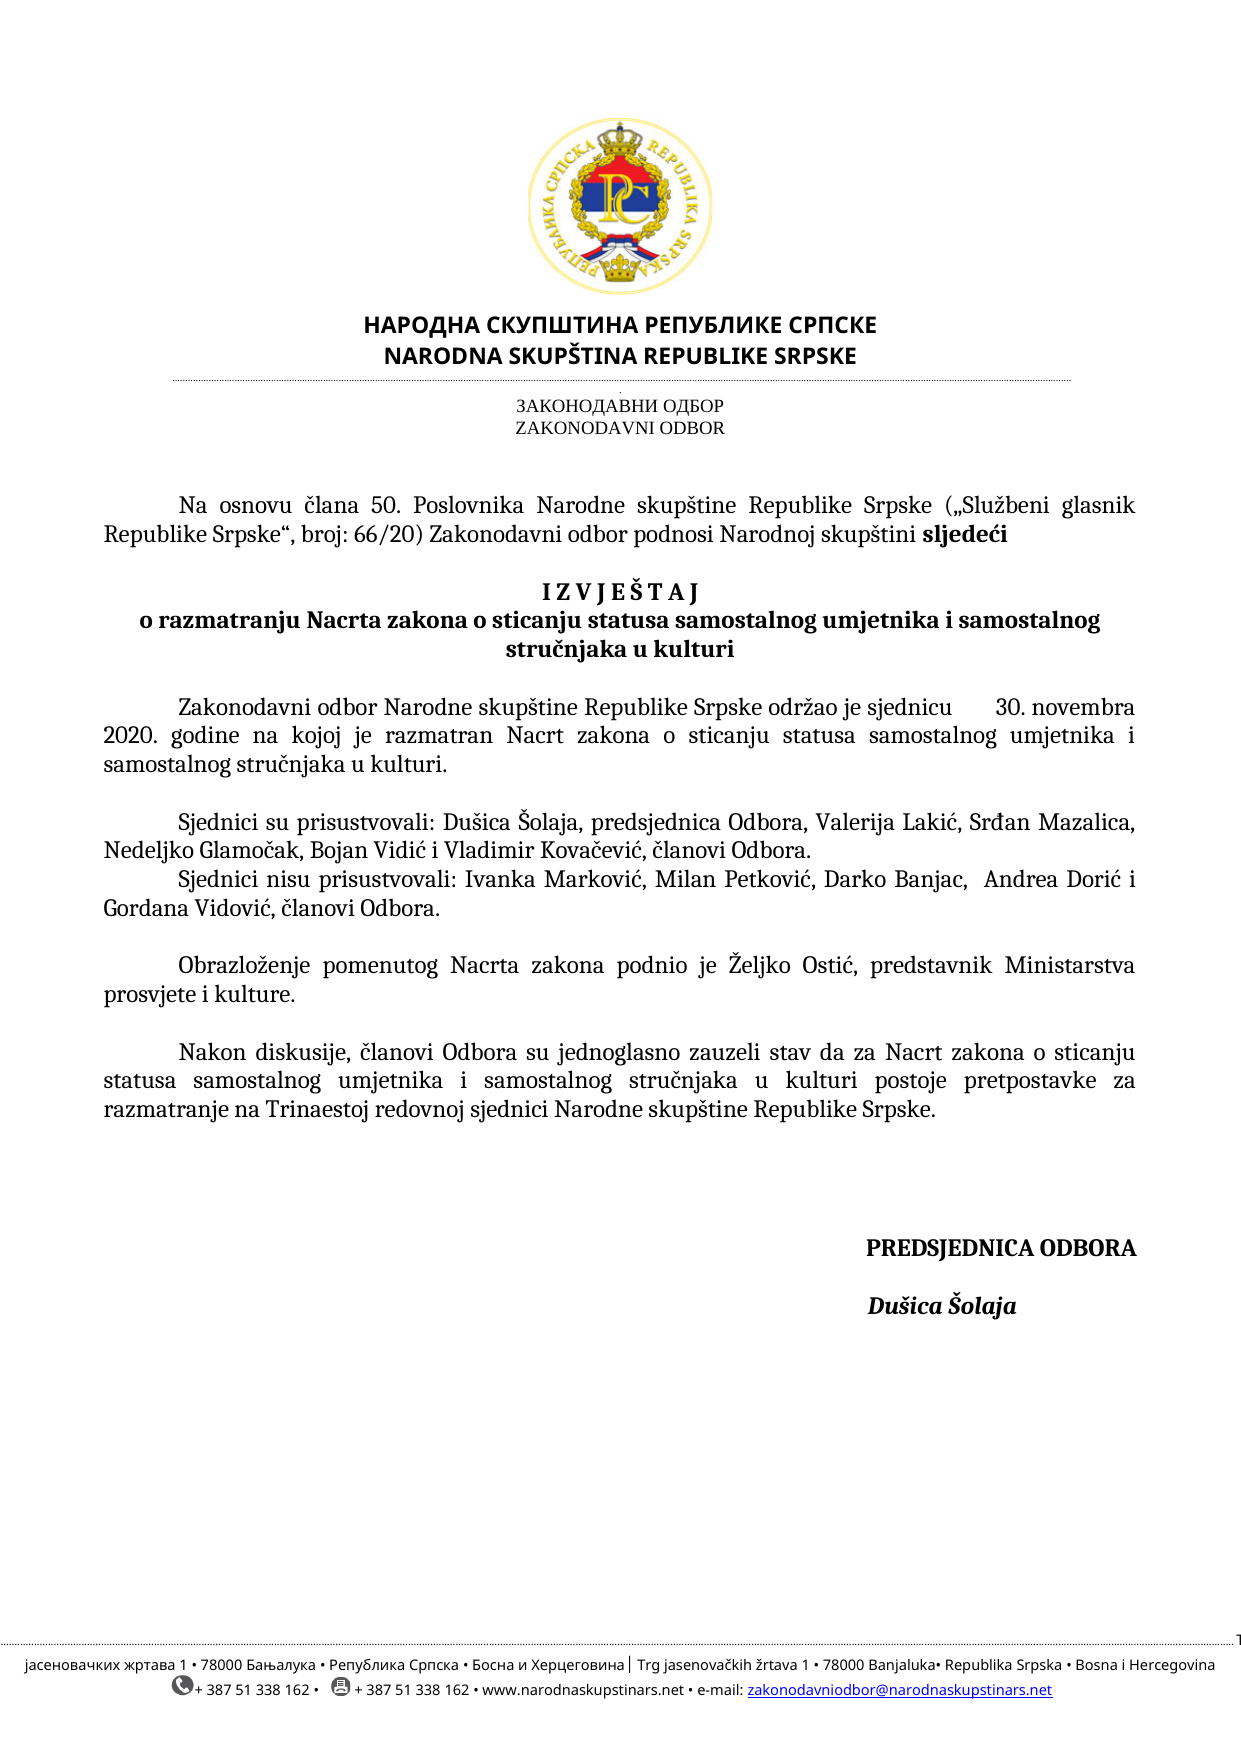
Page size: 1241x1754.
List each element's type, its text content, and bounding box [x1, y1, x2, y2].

text Na osnovu člana 50. Poslovnika Narodne skupštine Republike Srpske („Službeni glasnik Republike Srpske“, broj: 66/20) Zakonodavni odbor podnosi Narodnoj skupštini sljedeći [103, 491, 1137, 549]
text Sjednici su prisustvovali: Dušica Šolaja, predsjednica Odbora, Valerija Lakić, Srđan Mazalica, Nedeljko Glamočak, Bojan Vidić i Vladimir Kovačević, članovi Odbora. [103, 807, 1137, 865]
text PREDSJEDNICA ODBORA [103, 1234, 1137, 1263]
text I Z V J E Š T A J [103, 577, 1137, 606]
text Dušica Šolaja [103, 1292, 1137, 1320]
text Sjednici nisu prisustvovali: Ivanka Marković, Milan Petković, Darko Banjac, Andrea Dorić i Gordana Vidović, članovi Odbora. [103, 865, 1137, 922]
text Nakon diskusije, članovi Odbora su jednoglasno zauzeli stav da za Nacrt zakona o sticanju statusa samostalnog umjetnika i samostalnog stručnjaka u kulturi postoje pretpostavke za razmatranje na Trinaestoj redovnoj sjednici Narodne skupštine Republike Srpske. [103, 1037, 1137, 1124]
text Obrazloženje pomenutog Nacrta zakona podnio je Željko Ostić, predstavnik Ministarstva prosvjete i kulture. [103, 951, 1137, 1009]
text Zakonodavni odbor Narodne skupštine Republike Srpske održao je sjednicu 30. novembra 2020. godine na kojoj je razmatran Nacrt zakona o sticanju statusa samostalnog umjetnika i samostalnog stručnjaka u kulturi. [103, 692, 1137, 779]
text o razmatranju Nacrta zakona o sticanju statusa samostalnog umjetnika i samostalnog stručnjaka u kulturi [103, 606, 1137, 664]
